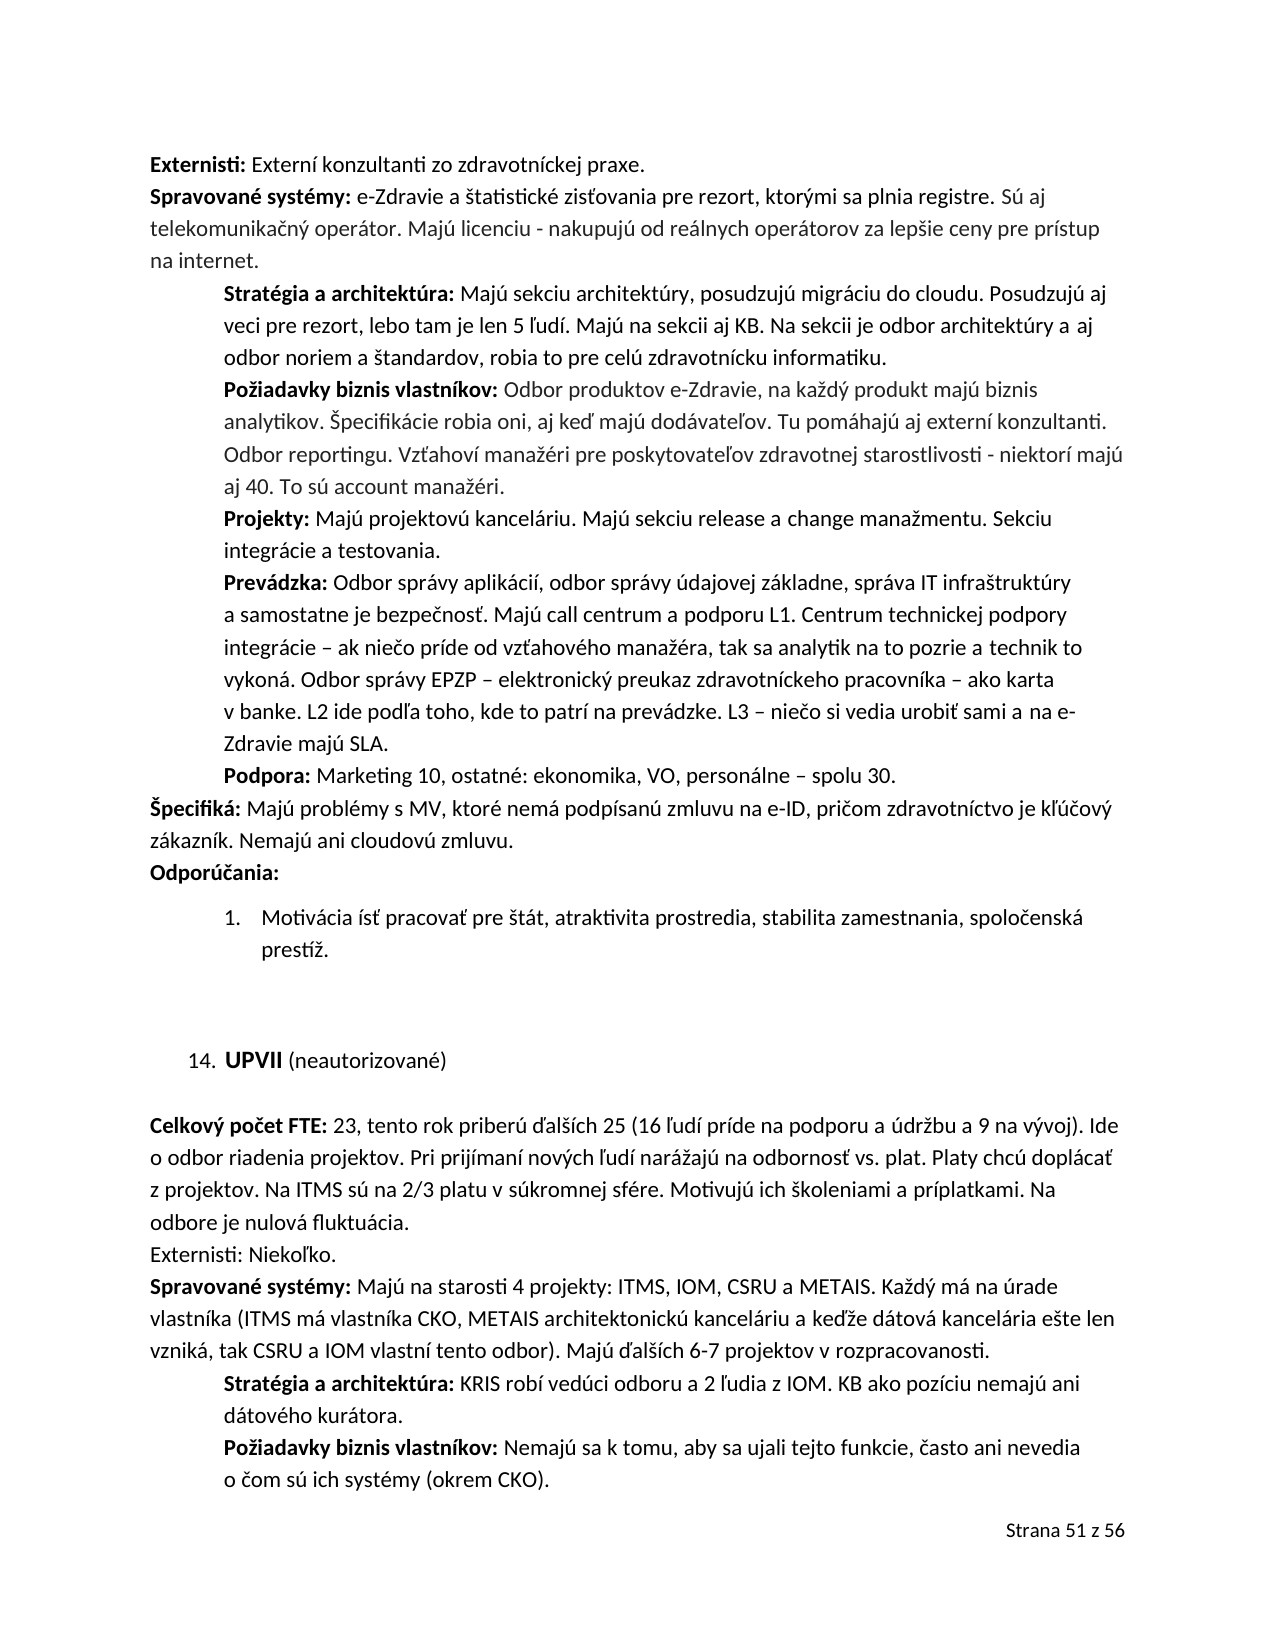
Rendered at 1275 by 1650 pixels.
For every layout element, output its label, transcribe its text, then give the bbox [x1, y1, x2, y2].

text Stratégia a architektúra: KRIS robí vedúci odboru a 2 ľudia z IOM. KB ako pozíciu nemajú ani dátového kurátora. [224, 1369, 1125, 1429]
text Projekty: Majú projektovú kanceláriu. Majú sekciu release a change manažmentu. Sekciu integrácie a testovania. [224, 504, 1125, 564]
text Odporúčania: [150, 858, 1125, 886]
text Externisti: Niekoľko. [150, 1240, 1125, 1268]
text Stratégia a architektúra: Majú sekciu architektúry, posudzujú migráciu do cloudu. Posudzujú aj veci pre rezort, lebo tam je len 5 ľudí. Majú na sekcii aj KB. Na sekcii je odbor architektúry a aj odbor noriem a štandardov, robia to pre celú zdravotnícku informatiku. [224, 279, 1125, 371]
text Špecifiká: Majú problémy s MV, ktoré nemá podpísanú zmluvu na e-ID, pričom zdravotníctvo je kľúčový zákazník. Nemajú ani cloudovú zmluvu. [150, 794, 1125, 854]
text Prevádzka: Odbor správy aplikácií, odbor správy údajovej základne, správa IT infraštruktúry a samostatne je bezpečnosť. Majú call centrum a podporu L1. Centrum technickej podpory integrácie – ak niečo príde od vzťahového manažéra, tak sa analytik na to pozrie a technik to vykoná. Odbor správy EPZP – elektronický preukaz zdravotníckeho pracovníka – ako karta v banke. L2 ide podľa toho, kde to patrí na prevádzke. L3 – niečo si vedia urobiť sami a na e- Zdravie majú SLA. [224, 568, 1125, 757]
list UPVII (neautorizované) [187, 1044, 1125, 1074]
text Spravované systémy: e-Zdravie a štatistické zisťovania pre rezort, ktorými sa plnia registre. Sú aj telekomunikačný operátor. Majú licenciu - nakupujú od reálnych operátorov za lepšie ceny pre prístup na internet. [150, 182, 1125, 274]
text Požiadavky biznis vlastníkov: Nemajú sa k tomu, aby sa ujali tejto funkcie, často ani nevedia o čom sú ich systémy (okrem CKO). [224, 1433, 1125, 1493]
text Externisti: Externí konzultanti zo zdravotníckej praxe. [150, 150, 1125, 178]
list Motivácia ísť pracovať pre štát, atraktivita prostredia, stabilita zamestnania, spoločenská prestíž. [223, 903, 1125, 963]
text Požiadavky biznis vlastníkov: Odbor produktov e-Zdravie, na každý produkt majú biznis analytikov. Špecifikácie robia oni, aj keď majú dodávateľov. Tu pomáhajú aj externí konzultanti. Odbor reportingu. Vzťahoví manažéri pre poskytovateľov zdravotnej starostlivosti - niektorí majú aj 40. To sú account manažéri. [224, 375, 1125, 500]
text Celkový počet FTE: 23, tento rok priberú ďalších 25 (16 ľudí príde na podporu a údržbu a 9 na vývoj). Ide o odbor riadenia projektov. Pri prijímaní nových ľudí narážajú na odbornosť vs. plat. Platy chcú doplácať z projektov. Na ITMS sú na 2/3 platu v súkromnej sfére. Motivujú ich školeniami a príplatkami. Na odbore je nulová fluktuácia. [150, 1111, 1125, 1236]
text Spravované systémy: Majú na starosti 4 projekty: ITMS, IOM, CSRU a METAIS. Každý má na úrade vlastníka (ITMS má vlastníka CKO, METAIS architektonickú kanceláriu a keďže dátová kancelária ešte len vzniká, tak CSRU a IOM vlastní tento odbor). Majú ďalších 6-7 projektov v rozpracovanosti. [150, 1272, 1125, 1364]
text Podpora: Marketing 10, ostatné: ekonomika, VO, personálne – spolu 30. [224, 762, 1125, 789]
